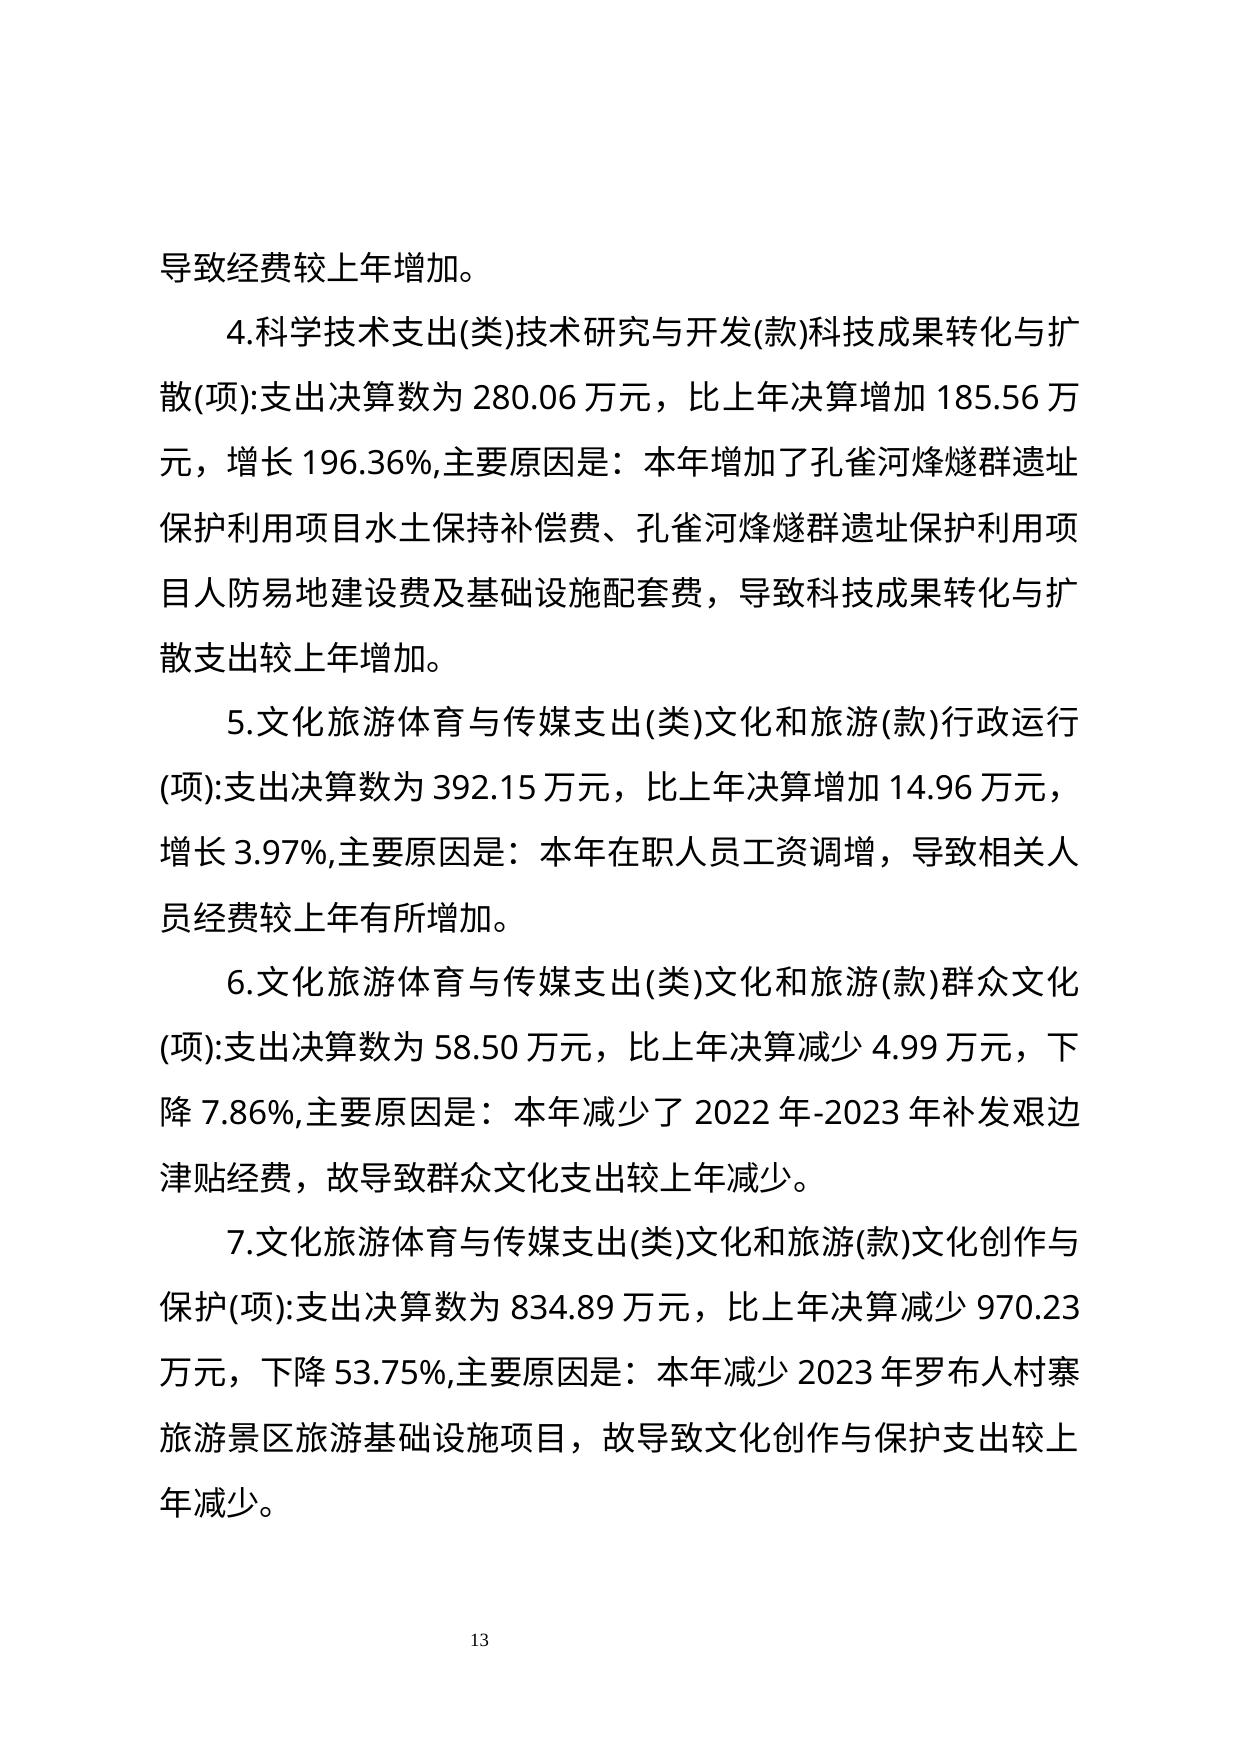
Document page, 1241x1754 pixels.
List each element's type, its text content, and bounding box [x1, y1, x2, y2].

text 7.文化旅游体育与传媒支出(类)文化和旅游(款)文化创作与保护(项):支出决算数为834.89万元，比上年决算减少970.23万元，下降53.75%,主要原因是：本年减少2023年罗布人村寨旅游景区旅游基础设施项目，故导致文化创作与保护支出较上年减少。 [159, 1208, 1081, 1533]
text 5.文化旅游体育与传媒支出(类)文化和旅游(款)行政运行(项):支出决算数为392.15万元，比上年决算增加14.96万元，增长3.97%,主要原因是：本年在职人员工资调增，导致相关人员经费较上年有所增加。 [159, 688, 1081, 948]
text 4.科学技术支出(类)技术研究与开发(款)科技成果转化与扩散(项):支出决算数为280.06万元，比上年决算增加185.56万元，增长196.36%,主要原因是：本年增加了孔雀河烽燧群遗址保护利用项目水土保持补偿费、孔雀河烽燧群遗址保护利用项目人防易地建设费及基础设施配套费，导致科技成果转化与扩散支出较上年增加。 [159, 298, 1081, 688]
text 6.文化旅游体育与传媒支出(类)文化和旅游(款)群众文化(项):支出决算数为58.50万元，比上年决算减少4.99万元，下降7.86%,主要原因是：本年减少了2022年-2023年补发艰边津贴经费，故导致群众文化支出较上年减少。 [159, 948, 1081, 1208]
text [159, 233, 1081, 298]
